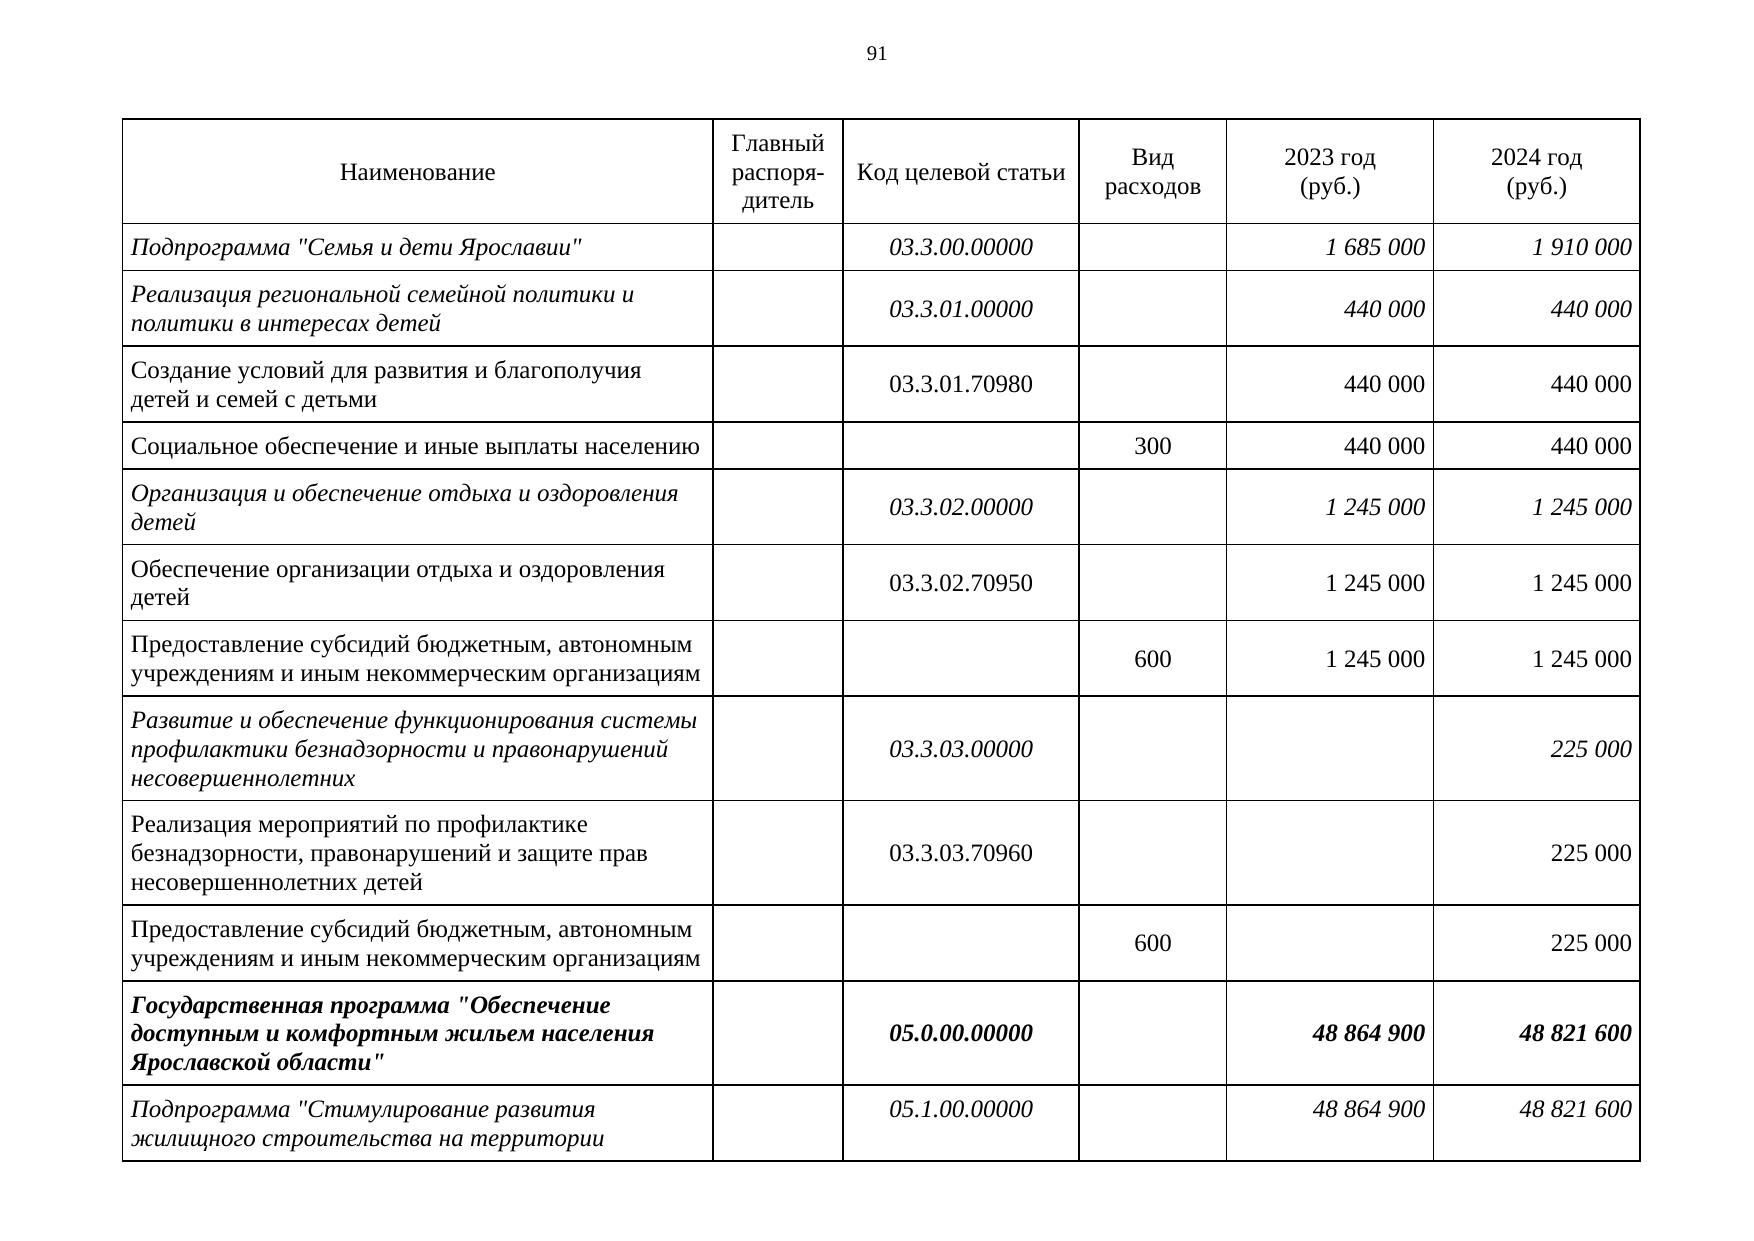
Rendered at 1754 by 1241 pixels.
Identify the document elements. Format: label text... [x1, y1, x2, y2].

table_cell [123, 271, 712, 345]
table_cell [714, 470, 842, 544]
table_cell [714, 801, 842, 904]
table_header Код целевой статьи [844, 120, 1078, 223]
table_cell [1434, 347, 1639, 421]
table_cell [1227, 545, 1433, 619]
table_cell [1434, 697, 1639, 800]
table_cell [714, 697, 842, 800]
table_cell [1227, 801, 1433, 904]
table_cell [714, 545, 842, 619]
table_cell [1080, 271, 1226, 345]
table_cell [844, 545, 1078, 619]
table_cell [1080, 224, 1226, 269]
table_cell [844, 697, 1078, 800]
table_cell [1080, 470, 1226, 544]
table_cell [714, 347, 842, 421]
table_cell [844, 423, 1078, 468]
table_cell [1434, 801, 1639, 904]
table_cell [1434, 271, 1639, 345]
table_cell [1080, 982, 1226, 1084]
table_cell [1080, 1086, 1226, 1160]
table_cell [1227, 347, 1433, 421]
table_header 2024 год (руб.) [1434, 120, 1639, 223]
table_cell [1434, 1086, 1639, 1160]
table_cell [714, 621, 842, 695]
table_header Наименование [123, 120, 712, 223]
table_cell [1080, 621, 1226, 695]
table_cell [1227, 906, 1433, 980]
table_header Вид расходов [1080, 120, 1226, 223]
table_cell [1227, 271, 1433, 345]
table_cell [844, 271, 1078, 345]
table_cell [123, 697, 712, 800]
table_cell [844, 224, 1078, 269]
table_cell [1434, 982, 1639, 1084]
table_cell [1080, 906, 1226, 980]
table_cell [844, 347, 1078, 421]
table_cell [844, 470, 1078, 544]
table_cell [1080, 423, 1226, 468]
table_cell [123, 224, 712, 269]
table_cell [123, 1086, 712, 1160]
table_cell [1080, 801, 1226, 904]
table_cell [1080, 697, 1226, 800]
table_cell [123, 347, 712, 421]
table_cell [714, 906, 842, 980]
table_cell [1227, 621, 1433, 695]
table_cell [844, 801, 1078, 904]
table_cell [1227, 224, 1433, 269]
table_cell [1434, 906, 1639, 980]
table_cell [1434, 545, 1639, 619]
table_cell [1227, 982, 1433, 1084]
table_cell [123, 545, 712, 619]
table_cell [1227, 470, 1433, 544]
table_header 2023 год (руб.) [1227, 120, 1433, 223]
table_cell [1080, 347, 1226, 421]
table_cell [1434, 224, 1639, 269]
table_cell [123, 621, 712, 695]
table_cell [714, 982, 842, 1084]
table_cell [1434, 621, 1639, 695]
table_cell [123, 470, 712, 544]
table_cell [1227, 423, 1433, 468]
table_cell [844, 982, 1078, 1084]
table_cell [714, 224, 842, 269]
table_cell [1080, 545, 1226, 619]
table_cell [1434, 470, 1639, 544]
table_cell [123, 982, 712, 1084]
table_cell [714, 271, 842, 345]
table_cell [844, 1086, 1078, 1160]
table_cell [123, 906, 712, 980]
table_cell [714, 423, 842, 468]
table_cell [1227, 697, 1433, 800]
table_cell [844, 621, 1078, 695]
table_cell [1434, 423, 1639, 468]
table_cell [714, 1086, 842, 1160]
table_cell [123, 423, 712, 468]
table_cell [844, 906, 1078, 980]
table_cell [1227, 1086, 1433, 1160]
table_header Главный распоря-дитель [714, 120, 842, 223]
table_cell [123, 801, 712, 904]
